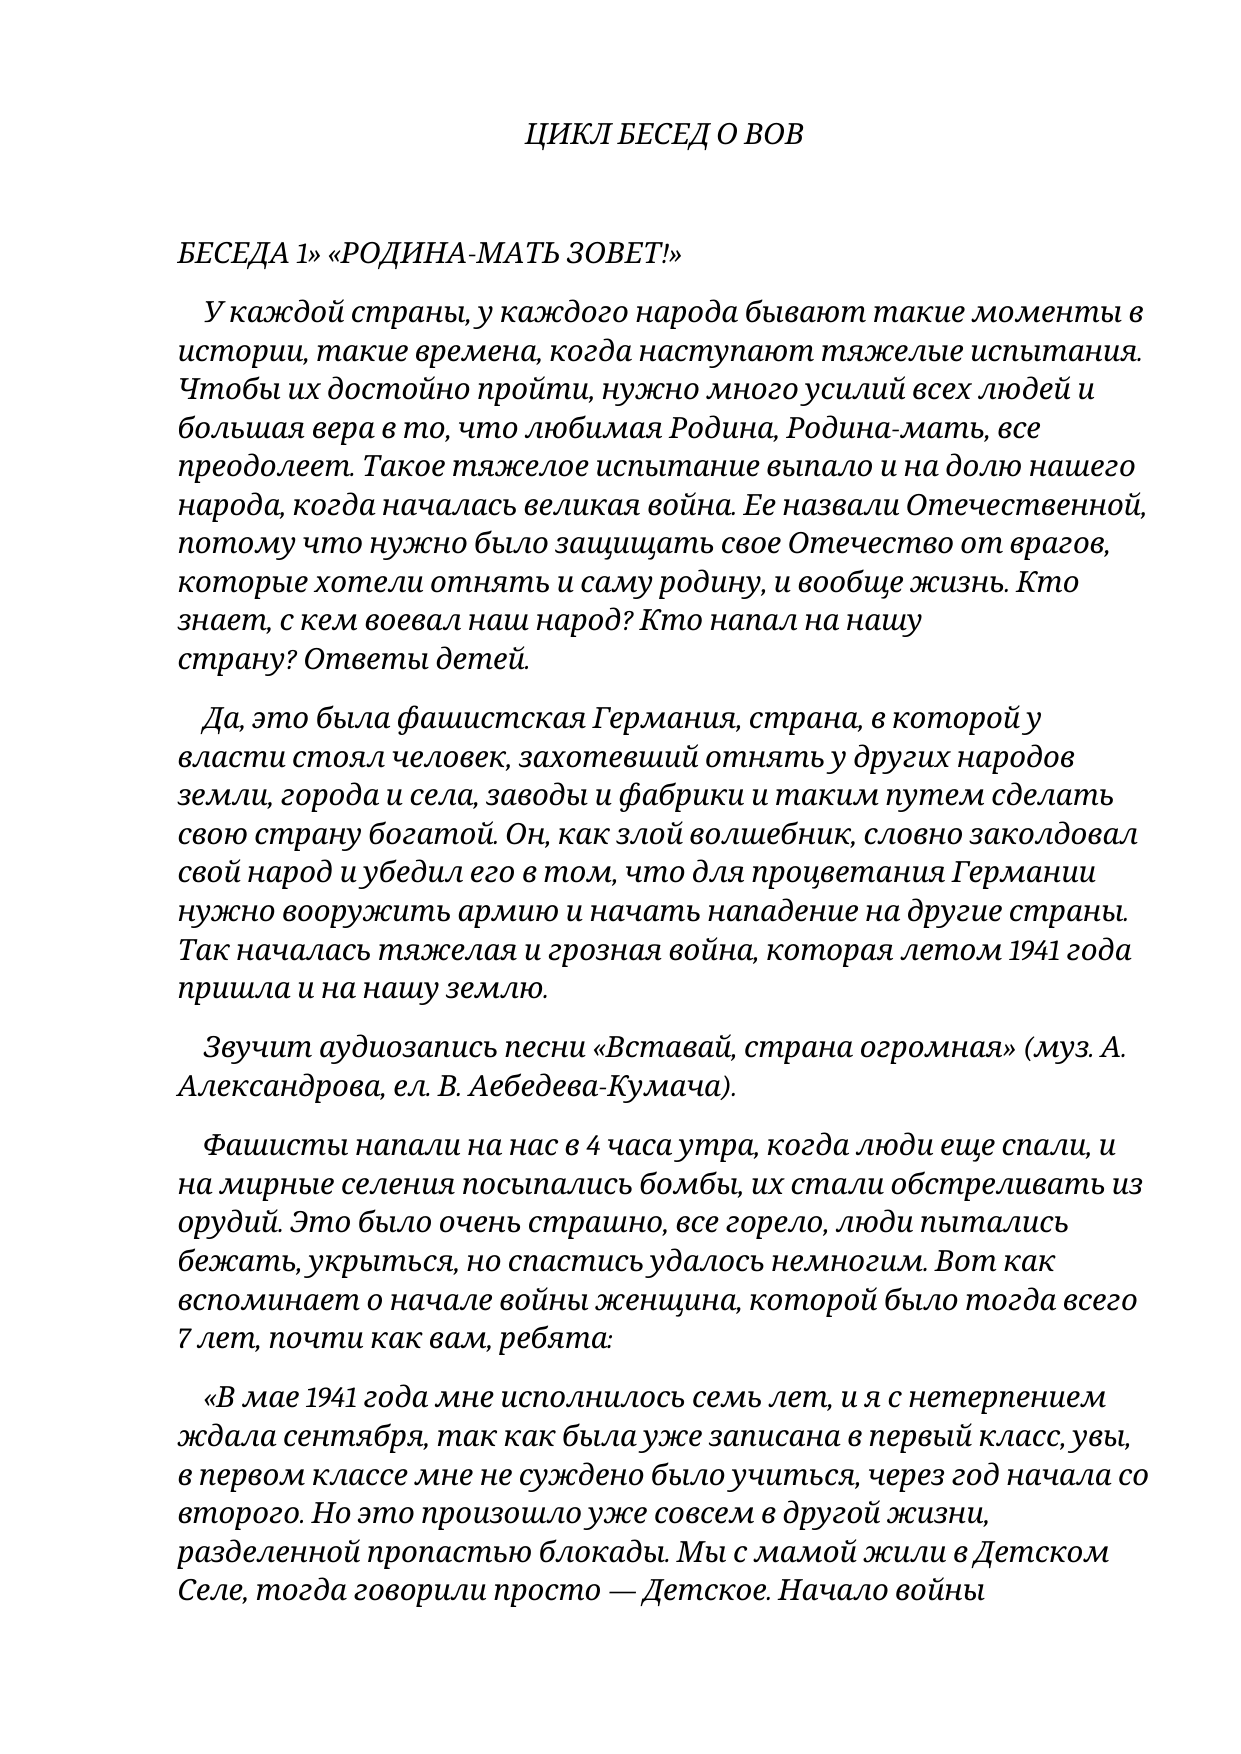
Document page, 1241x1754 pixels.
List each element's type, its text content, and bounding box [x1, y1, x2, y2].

text Звучит аудиозапись песни «Вставай, страна огромная» (муз. А. Александрова, ел. В. Аебедева-Кумача). [177, 1032, 1152, 1104]
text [177, 1382, 1152, 1608]
text У каждой страны, у каждого народа бывают такие моменты в истории, такие времена, когда наступают тяжелые испытания. Чтобы их достойно пройти, нужно много усилий всех людей и большая вера в то, что любимая Родина, Родина-мать, все преодолеет. Такое тяжелое испытание выпало и на долю нашего народа, когда началась великая война. Ее назвали Отечественной, потому что нужно было защищать свое Отечество от врагов, которые хотели отнять и саму родину, и вообще жизнь. Кто знает, с кем воевал наш народ? Кто напал на нашу страну? Ответы детей. [177, 296, 1152, 677]
text БЕСЕДА 1» «РОДИНА-МАТЬ ЗОВЕТ!» [177, 237, 1152, 270]
text ЦИКЛ БЕСЕД О ВОВ [177, 118, 1152, 152]
text Да, это была фашистская Германия, страна, в которой у власти стоял человек, захотевший отнять у других народов земли, города и села, заводы и фабрики и таким путем сделать свою страну богатой. Он, как злой волшебник, словно заколдовал свой народ и убедил его в том, что для процветания Германии нужно вооружить армию и начать нападение на другие страны. Так началась тяжелая и грозная война, которая летом 1941 года пришла и на нашу землю. [177, 702, 1152, 1006]
text Фашисты напали на нас в 4 часа утра, когда люди еще спали, и на мирные селения посыпались бомбы, их стали обстреливать из орудий. Это было очень страшно, все горело, люди пытались бежать, укрыться, но спастись удалось немногим. Вот как вспоминает о начале войны женщина, которой было тогда всего 7 лет, почти как вам, ребята: [177, 1129, 1152, 1356]
